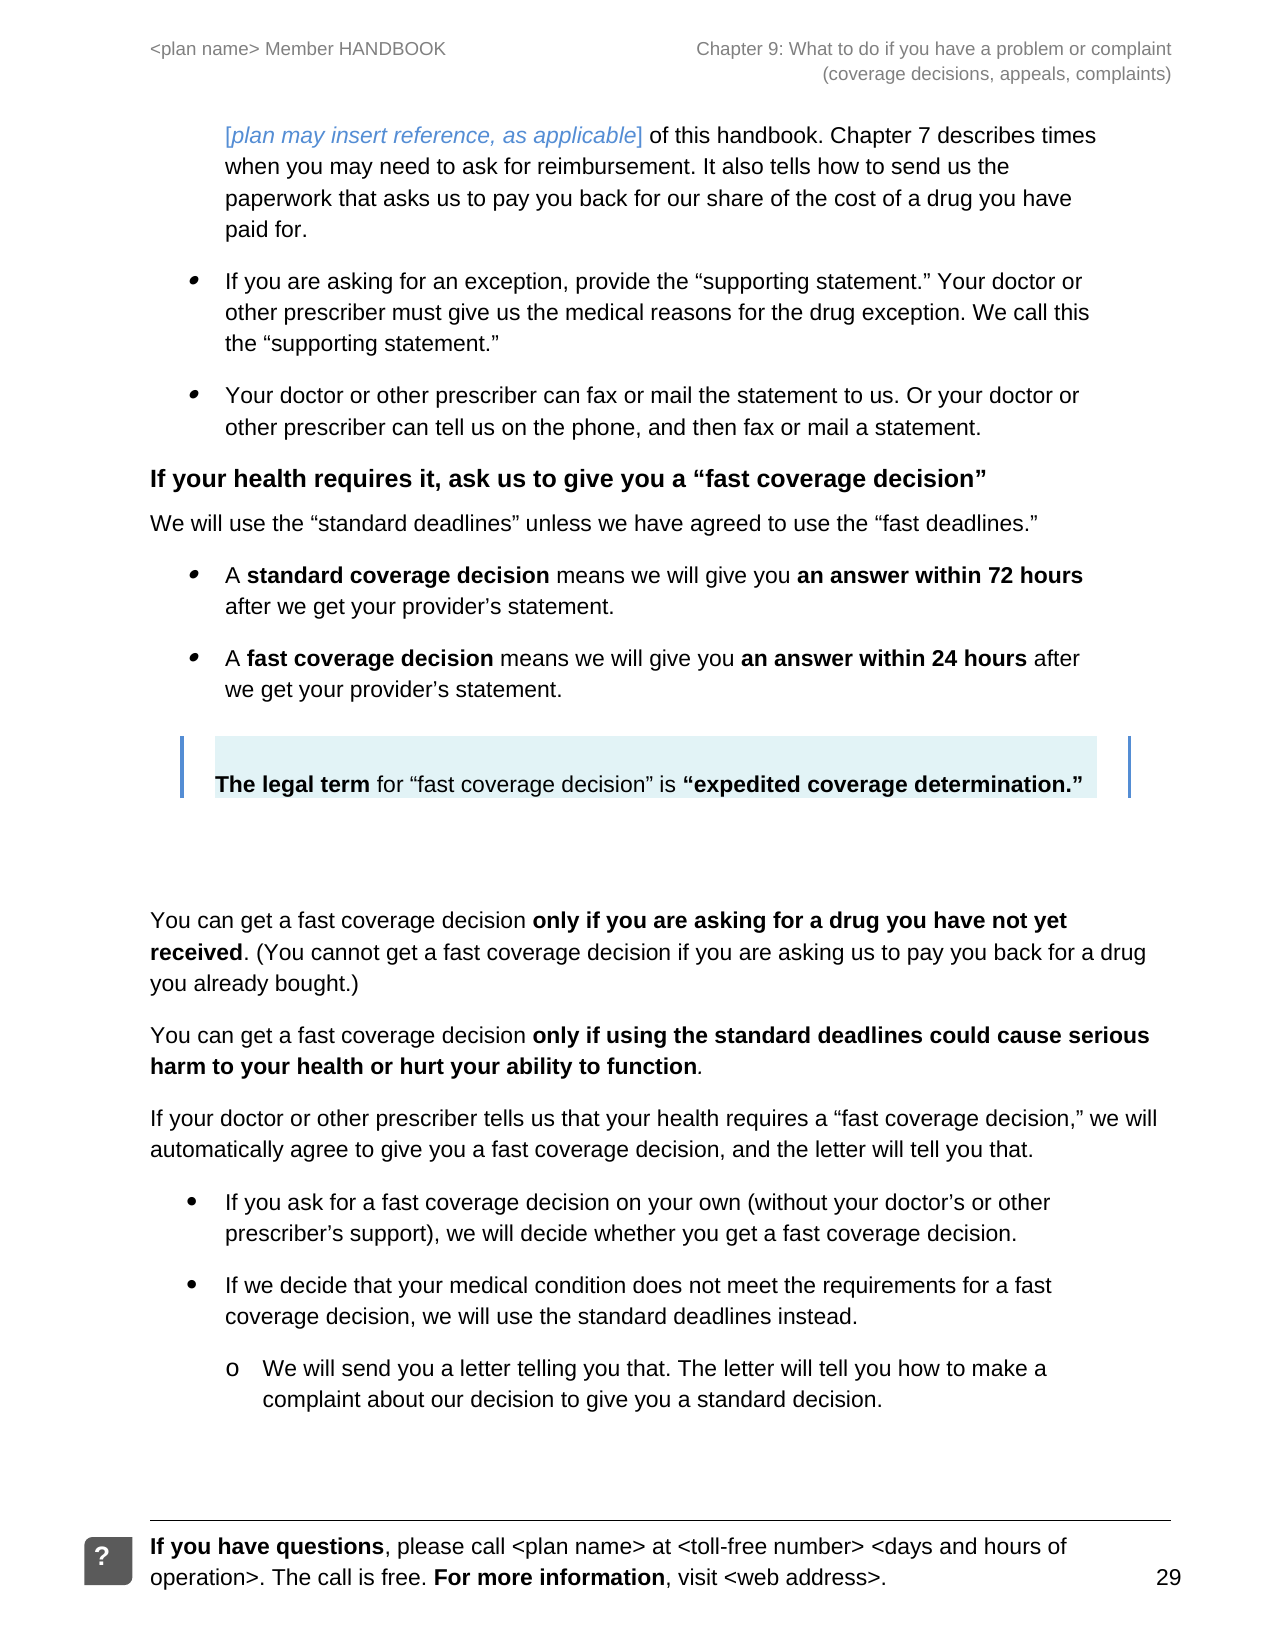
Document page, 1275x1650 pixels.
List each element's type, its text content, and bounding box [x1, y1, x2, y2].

list If you are asking for an exception, provide the “supporting statement.” Your doctor or other prescriber must give us the medical reasons for the drug exception. We call this the “supporting statement.” [187, 264, 1096, 358]
subtitle If your health requires it, ask us to give you a “fast coverage decision” [150, 462, 1096, 493]
list If we decide that your medical condition does not meet the requirements for a fast coverage decision, we will use the standard deadlines instead. [187, 1268, 1096, 1331]
list A standard coverage decision means we will give you an answer within 72 hours after we get your provider’s statement. [187, 558, 1096, 621]
list Your doctor or other prescriber can fax or mail the statement to us. Or your doctor or other prescriber can tell us on the phone, and then fax or mail a statement. [187, 379, 1096, 441]
list You can get a fast coverage decision only if you are asking for a drug you have not yet received. (You cannot get a fast coverage decision if you are asking us to pay you back for a drug you already bought.) [150, 725, 1171, 997]
text We will use the “standard deadlines” unless we have agreed to use the “fast deadlines.” [150, 506, 1171, 537]
list A fast coverage decision means we will give you an answer within 24 hours after we get your provider’s statement. [187, 641, 1096, 704]
list If you ask for a fast coverage decision on your own (without your doctor’s or other prescriber’s support), we will decide whether you get a fast coverage decision. [187, 1185, 1096, 1247]
list You can get a fast coverage decision only if using the standard deadlines could cause serious harm to your health or hurt your ability to function. [150, 1018, 1171, 1081]
list If your doctor or other prescriber tells us that your health requires a “fast coverage decision,” we will automatically agree to give you a fast coverage decision, and the letter will tell you that. [150, 1102, 1171, 1164]
list We will send you a letter telling you that. The letter will tell you how to make a complaint about our decision to give you a standard decision. [225, 1352, 1096, 1414]
